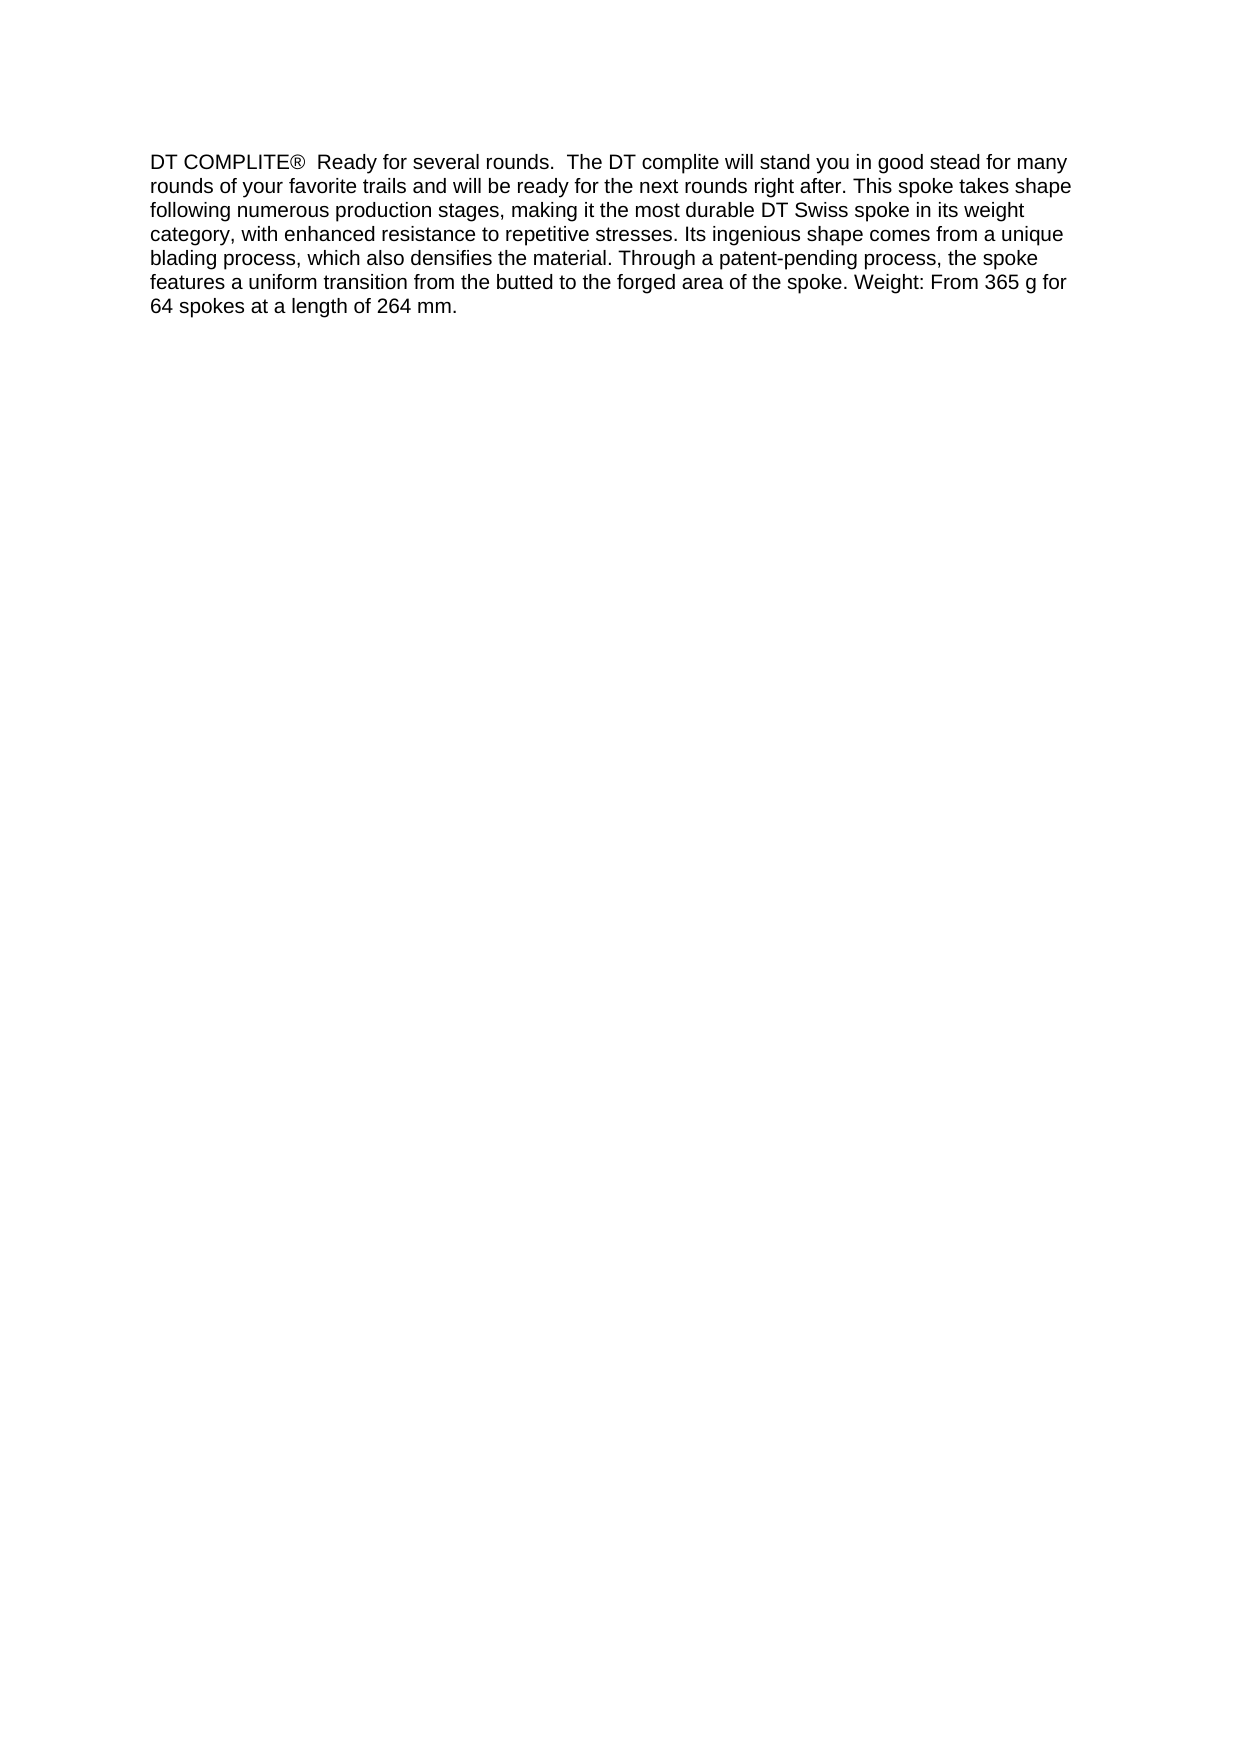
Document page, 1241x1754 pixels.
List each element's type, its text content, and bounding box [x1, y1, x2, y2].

text DT COMPLITE® Ready for several rounds. The DT complite will stand you in good stead for many rounds of your favorite trails and will be ready for the next rounds right after. This spoke takes shape following numerous production stages, making it the most durable DT Swiss spoke in its weight category, with enhanced resistance to repetitive stresses. Its ingenious shape comes from a unique blading process, which also densifies the material. Through a patent-pending process, the spoke features a uniform transition from the butted to the forged area of the spoke. Weight: From 365 g for 64 spokes at a length of 264 mm. [150, 150, 1090, 318]
